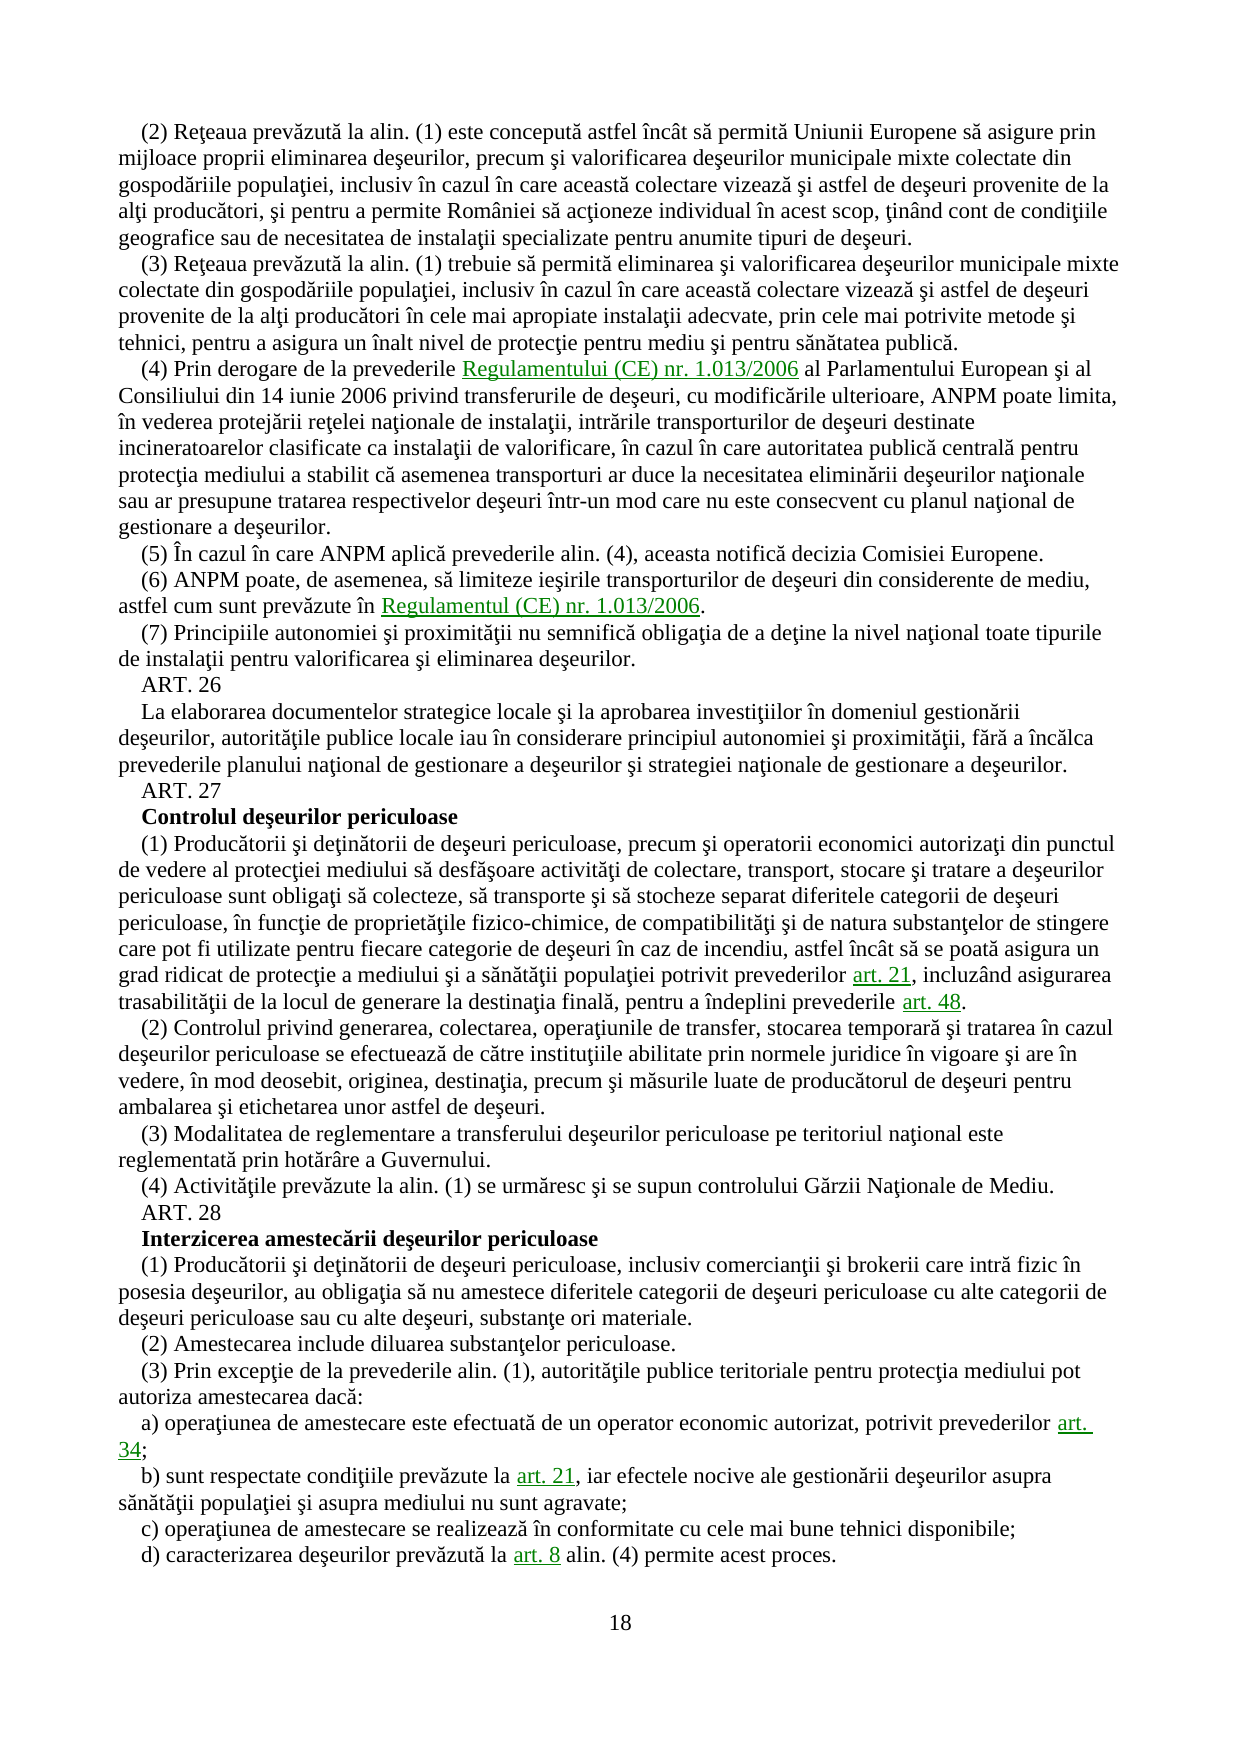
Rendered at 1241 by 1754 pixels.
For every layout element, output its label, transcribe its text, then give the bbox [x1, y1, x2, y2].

text (3) Prin excepţie de la prevederile alin. (1), autorităţile publice teritoriale pentru protecţia mediului pot autoriza amestecarea dacă: [118, 1357, 1122, 1409]
text ART. 28 [118, 1199, 1122, 1225]
text (7) Principiile autonomiei şi proximităţii nu semnifică obligaţia de a deţine la nivel naţional toate tipurile de instalaţii pentru valorificarea şi eliminarea deşeurilor. [118, 619, 1122, 672]
text b) sunt respectate condiţiile prevăzute la art. 21, iar efectele nocive ale gestionării deşeurilor asupra sănătăţii populaţiei şi asupra mediului nu sunt agravate; [118, 1462, 1122, 1515]
text (1) Producătorii şi deţinătorii de deşeuri periculoase, precum şi operatorii economici autorizaţi din punctul de vedere al protecţiei mediului să desfăşoare activităţi de colectare, transport, stocare şi tratare a deşeurilor periculoase sunt obligaţi să colecteze, să transporte şi să stocheze separat diferitele categorii de deşeuri periculoase, în funcţie de proprietăţile fizico-chimice, de compatibilităţi şi de natura substanţelor de stingere care pot fi utilizate pentru fiecare categorie de deşeuri în caz de incendiu, astfel încât să se poată asigura un grad ridicat de protecţie a mediului şi a sănătăţii populaţiei potrivit prevederilor art. 21, incluzând asigurarea trasabilităţii de la locul de generare la destinaţia finală, pentru a îndeplini prevederile art. 48. [118, 830, 1122, 1014]
text d) caracterizarea deşeurilor prevăzută la art. 8 alin. (4) permite acest proces. [118, 1541, 1122, 1568]
text La elaborarea documentelor strategice locale şi la aprobarea investiţiilor în domeniul gestionării deşeurilor, autorităţile publice locale iau în considerare principiul autonomiei şi proximităţii, fără a încălca prevederile planului naţional de gestionare a deşeurilor şi strategiei naţionale de gestionare a deşeurilor. [118, 698, 1122, 777]
text Controlul deşeurilor periculoase [118, 803, 1122, 830]
text c) operaţiunea de amestecare se realizează în conformitate cu cele mai bune tehnici disponibile; [118, 1515, 1122, 1541]
text (2) Controlul privind generarea, colectarea, operaţiunile de transfer, stocarea temporară şi tratarea în cazul deşeurilor periculoase se efectuează de către instituţiile abilitate prin normele juridice în vigoare şi are în vedere, în mod deosebit, originea, destinaţia, precum şi măsurile luate de producătorul de deşeuri pentru ambalarea şi etichetarea unor astfel de deşeuri. [118, 1014, 1122, 1119]
text (2) Reţeaua prevăzută la alin. (1) este concepută astfel încât să permită Uniunii Europene să asigure prin mijloace proprii eliminarea deşeurilor, precum şi valorificarea deşeurilor municipale mixte colectate din gospodăriile populaţiei, inclusiv în cazul în care această colectare vizează şi astfel de deşeuri provenite de la alţi producători, şi pentru a permite României să acţioneze individual în acest scop, ţinând cont de condiţiile geografice sau de necesitatea de instalaţii specializate pentru anumite tipuri de deşeuri. [118, 118, 1122, 250]
text (3) Reţeaua prevăzută la alin. (1) trebuie să permită eliminarea şi valorificarea deşeurilor municipale mixte colectate din gospodăriile populaţiei, inclusiv în cazul în care această colectare vizează şi astfel de deşeuri provenite de la alţi producători în cele mai apropiate instalaţii adecvate, prin cele mai potrivite metode şi tehnici, pentru a asigura un înalt nivel de protecţie pentru mediu şi pentru sănătatea publică. [118, 250, 1122, 355]
text (6) ANPM poate, de asemenea, să limiteze ieşirile transporturilor de deşeuri din considerente de mediu, astfel cum sunt prevăzute în Regulamentul (CE) nr. 1.013/2006. [118, 566, 1122, 619]
text (4) Activităţile prevăzute la alin. (1) se urmăresc şi se supun controlului Gărzii Naţionale de Mediu. [118, 1172, 1122, 1199]
text a) operaţiunea de amestecare este efectuată de un operator economic autorizat, potrivit prevederilor art. 34; [118, 1409, 1122, 1462]
text (5) În cazul în care ANPM aplică prevederile alin. (4), aceasta notifică decizia Comisiei Europene. [118, 540, 1122, 566]
text (2) Amestecarea include diluarea substanţelor periculoase. [118, 1330, 1122, 1357]
text (3) Modalitatea de reglementare a transferului deşeurilor periculoase pe teritoriul naţional este reglementată prin hotărâre a Guvernului. [118, 1119, 1122, 1172]
text (1) Producătorii şi deţinătorii de deşeuri periculoase, inclusiv comercianţii şi brokerii care intră fizic în posesia deşeurilor, au obligaţia să nu amestece diferitele categorii de deşeuri periculoase cu alte categorii de deşeuri periculoase sau cu alte deşeuri, substanţe ori materiale. [118, 1251, 1122, 1330]
text ART. 27 [118, 777, 1122, 803]
text Interzicerea amestecării deşeurilor periculoase [118, 1225, 1122, 1251]
text ART. 26 [118, 672, 1122, 698]
text (4) Prin derogare de la prevederile Regulamentului (CE) nr. 1.013/2006 al Parlamentului European şi al Consiliului din 14 iunie 2006 privind transferurile de deşeuri, cu modificările ulterioare, ANPM poate limita, în vederea protejării reţelei naţionale de instalaţii, intrările transporturilor de deşeuri destinate incineratoarelor clasificate ca instalaţii de valorificare, în cazul în care autoritatea publică centrală pentru protecţia mediului a stabilit că asemenea transporturi ar duce la necesitatea eliminării deşeurilor naţionale sau ar presupune tratarea respectivelor deşeuri într-un mod care nu este consecvent cu planul naţional de gestionare a deşeurilor. [118, 355, 1122, 540]
